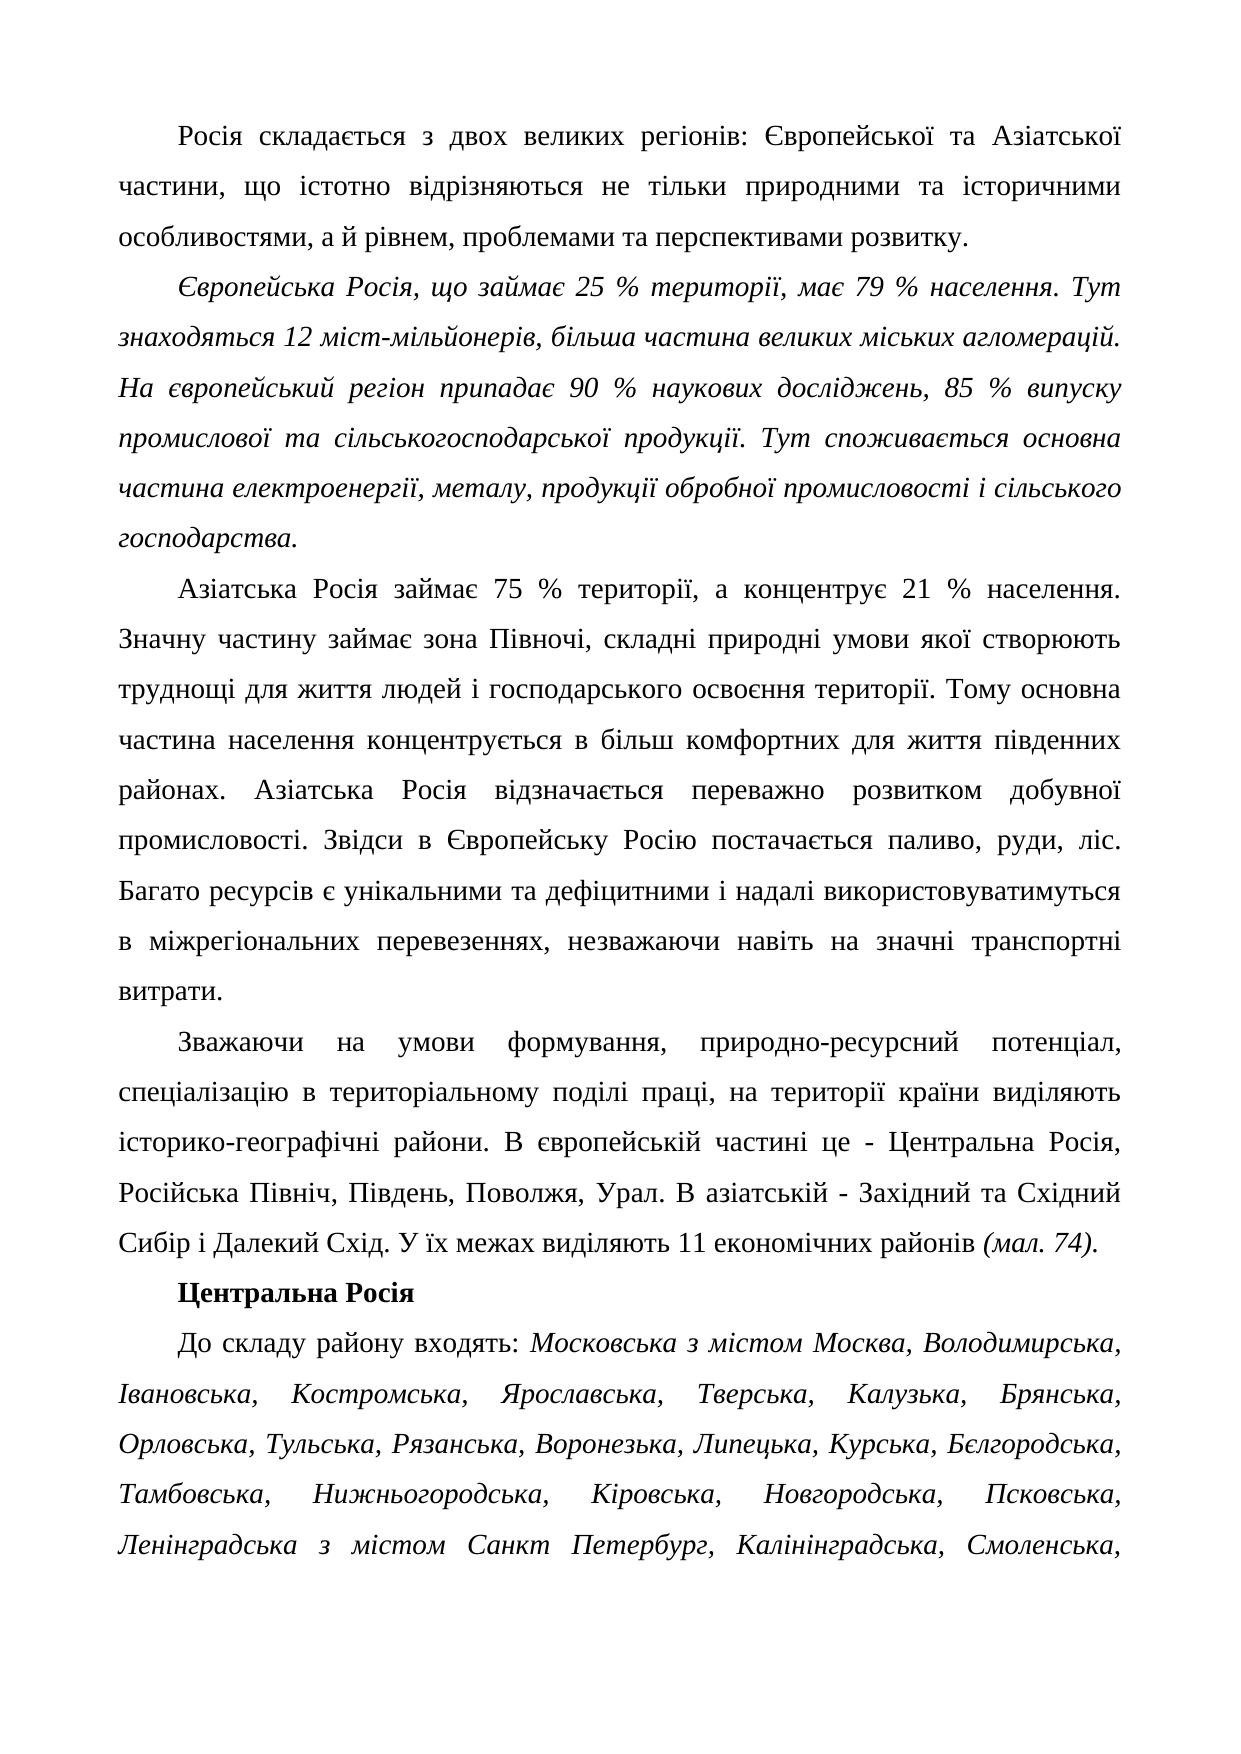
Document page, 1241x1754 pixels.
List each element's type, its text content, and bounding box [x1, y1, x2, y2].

text Європейська Росія, що займає 25 % території, має 79 % населення. Тут знаходяться 12 міст-мільйонерів, більша частина великих міських агломерацій. На європейський регіон припадає 90 % наукових досліджень, 85 % випуску промислової та сільськогосподарської продукції. Тут споживається основна частина електроенергії, металу, продукції обробної промисловості і сільського господарства. [118, 269, 1122, 554]
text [118, 1326, 1122, 1560]
text Зважаючи на умови формування, природно-ресурсний потенціал, спеціалізацію в територіальному поділі праці, на території країни виділяють історико-географічні райони. В європейській частині це - Центральна Росія, Російська Північ, Південь, Поволжя, Урал. В азіатській - Західний та Східний Сибір і Далекий Схід. У їх межах виділяють 11 економічних районів (мал. 74). [118, 1024, 1122, 1258]
text Росія складається з двох великих регіонів: Європейської та Азіатської частини, що істотно відрізняються не тільки природними та історичними особливостями, а й рівнем, проблемами та перспективами розвитку. [118, 118, 1122, 252]
text Азіатська Росія займає 75 % території, а концентрує 21 % населення. Значну частину займає зона Півночі, складні природні умови якої створюють труднощі для життя людей і господарського освоєння території. Тому основна частина населення концентрується в більш комфортних для життя південних районах. Азіатська Росія відзначається переважно розвитком добувної промисловості. Звідси в Європейську Росію постачається паливо, руди, ліс. Багато ресурсів є унікальними та дефіцитними і надалі використовуватимуться в міжрегіональних перевезеннях, незважаючи навіть на значні транспортні витрати. [118, 571, 1122, 1007]
text Центральна Росія [118, 1275, 1122, 1309]
